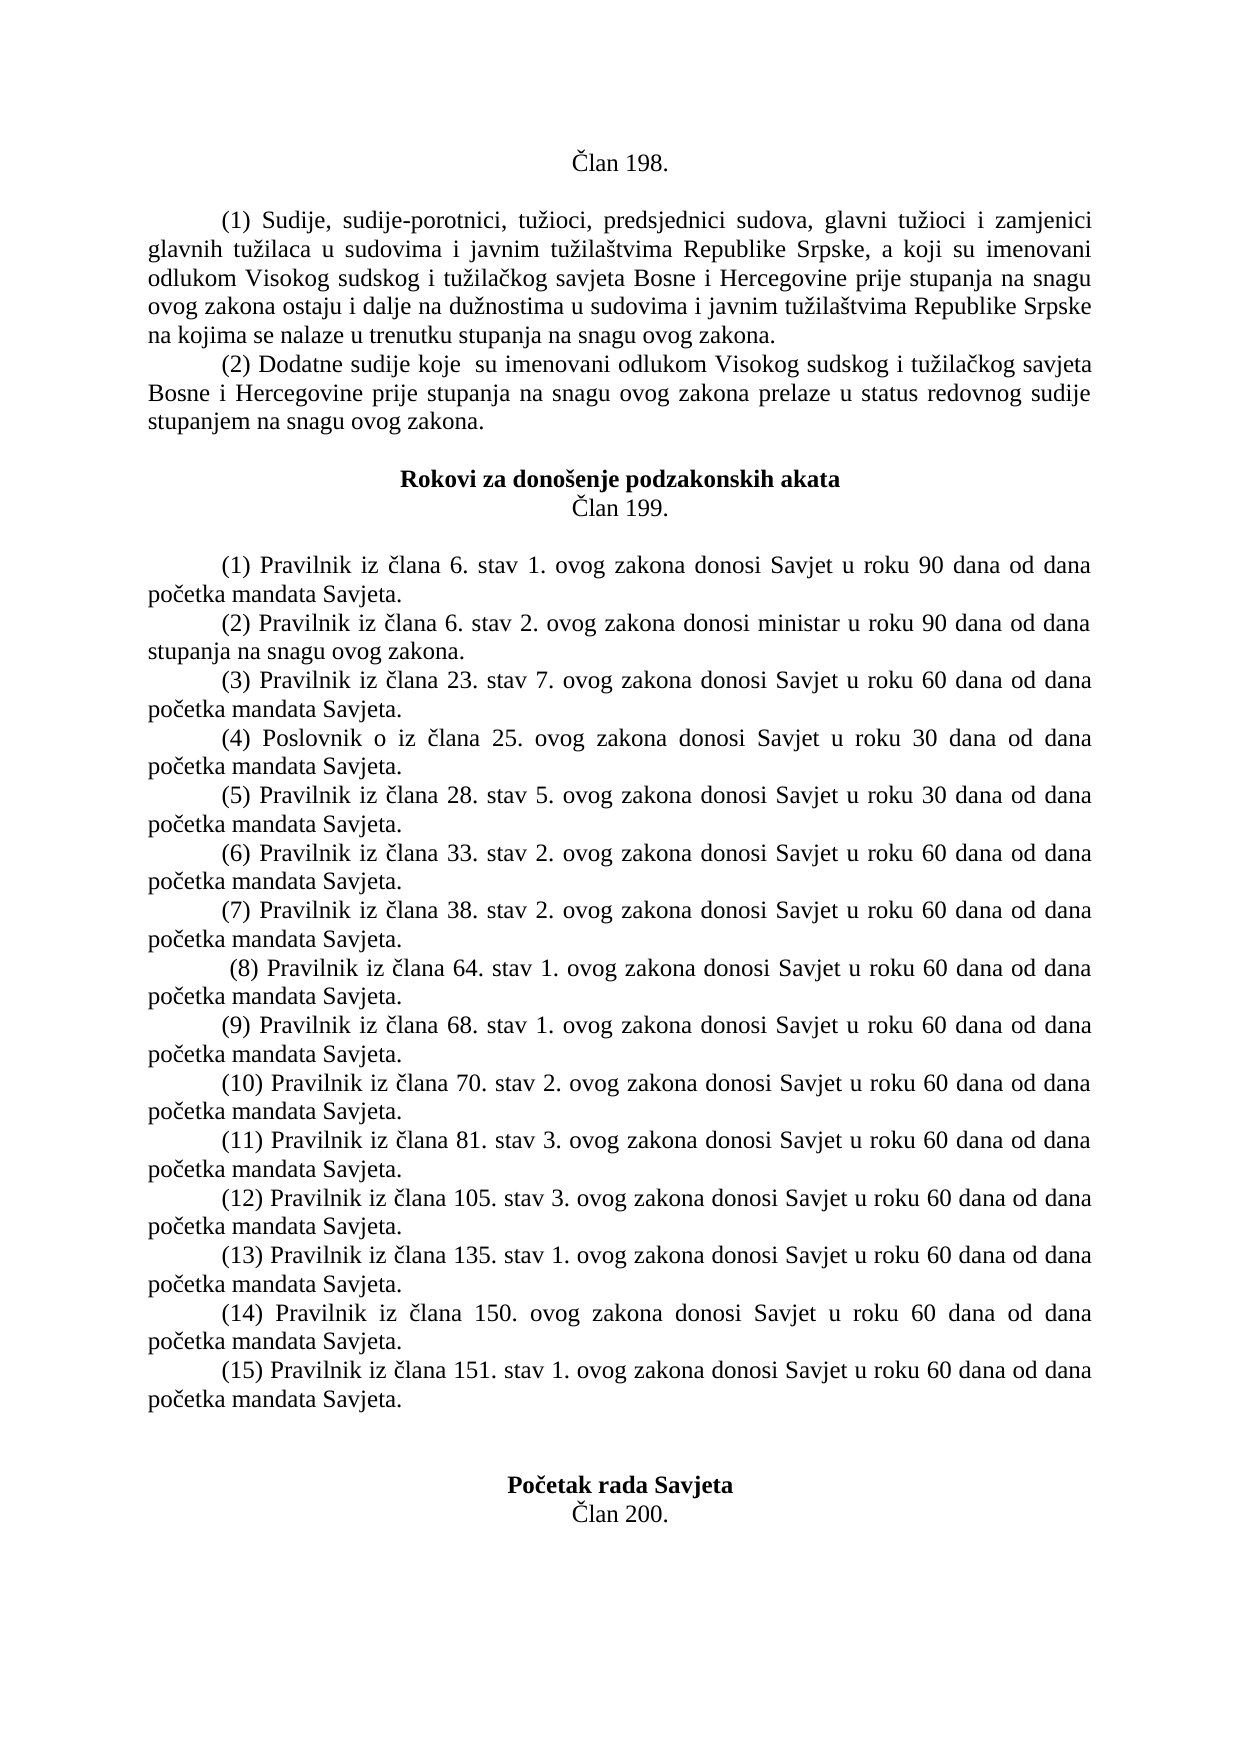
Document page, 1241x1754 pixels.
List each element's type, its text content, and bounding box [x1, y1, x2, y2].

text (14) Pravilnik iz člana 150. ovog zakona donosi Savjet u roku 60 dana od dana početka mandata Savjeta. [148, 1298, 1093, 1355]
text (2) Pravilnik iz člana 6. stav 2. ovog zakona donosi ministar u roku 90 dana od dana stupanja na snagu ovog zakona. [148, 608, 1093, 665]
text (15) Pravilnik iz člana 151. stav 1. ovog zakona donosi Savjet u roku 60 dana od dana početka mandata Savjeta. [148, 1355, 1093, 1413]
text Član 198. [148, 148, 1093, 176]
text (6) Pravilnik iz člana 33. stav 2. ovog zakona donosi Savjet u roku 60 dana od dana početka mandata Savjeta. [148, 838, 1093, 895]
text (10) Pravilnik iz člana 70. stav 2. ovog zakona donosi Savjet u roku 60 dana od dana početka mandata Savjeta. [148, 1068, 1093, 1125]
text (7) Pravilnik iz člana 38. stav 2. ovog zakona donosi Savjet u roku 60 dana od dana početka mandata Savjeta. [148, 895, 1093, 953]
text (2) Dodatne sudije koje su imenovani odlukom Visokog sudskog i tužilačkog savjeta Bosne i Hercegovine prije stupanja na snagu ovog zakona prelaze u status redovnog sudije stupanjem na snagu ovog zakona. [148, 349, 1093, 435]
text (1) Pravilnik iz člana 6. stav 1. ovog zakona donosi Savjet u roku 90 dana od dana početka mandata Savjeta. [148, 550, 1093, 608]
text (5) Pravilnik iz člana 28. stav 5. ovog zakona donosi Savjet u roku 30 dana od dana početka mandata Savjeta. [148, 780, 1093, 838]
text Rokovi za donošenje podzakonskih akata [148, 464, 1093, 493]
text (11) Pravilnik iz člana 81. stav 3. ovog zakona donosi Savjet u roku 60 dana od dana početka mandata Savjeta. [148, 1125, 1093, 1183]
text Član 200. [148, 1499, 1093, 1528]
text (9) Pravilnik iz člana 68. stav 1. ovog zakona donosi Savjet u roku 60 dana od dana početka mandata Savjeta. [148, 1010, 1093, 1068]
text (8) Pravilnik iz člana 64. stav 1. ovog zakona donosi Savjet u roku 60 dana od dana početka mandata Savjeta. [148, 953, 1093, 1010]
text (13) Pravilnik iz člana 135. stav 1. ovog zakona donosi Savjet u roku 60 dana od dana početka mandata Savjeta. [148, 1240, 1093, 1298]
text (12) Pravilnik iz člana 105. stav 3. ovog zakona donosi Savjet u roku 60 dana od dana početka mandata Savjeta. [148, 1183, 1093, 1240]
text Član 199. [148, 493, 1093, 521]
text (4) Poslovnik o iz člana 25. ovog zakona donosi Savjet u roku 30 dana od dana početka mandata Savjeta. [148, 723, 1093, 780]
text Početak rada Savjeta [148, 1470, 1093, 1499]
text (3) Pravilnik iz člana 23. stav 7. ovog zakona donosi Savjet u roku 60 dana od dana početka mandata Savjeta. [148, 665, 1093, 723]
text (1) Sudije, sudije-porotnici, tužioci, predsjednici sudova, glavni tužioci i zamjenici glavnih tužilaca u sudovima i javnim tužilaštvima Republike Srpske, a koji su imenovani odlukom Visokog sudskog i tužilačkog savjeta Bosne i Hercegovine prije stupanja na snagu ovog zakona ostaju i dalje na dužnostima u sudovima i javnim tužilaštvima Republike Srpske na kojima se nalaze u trenutku stupanja na snagu ovog zakona. [148, 205, 1093, 349]
